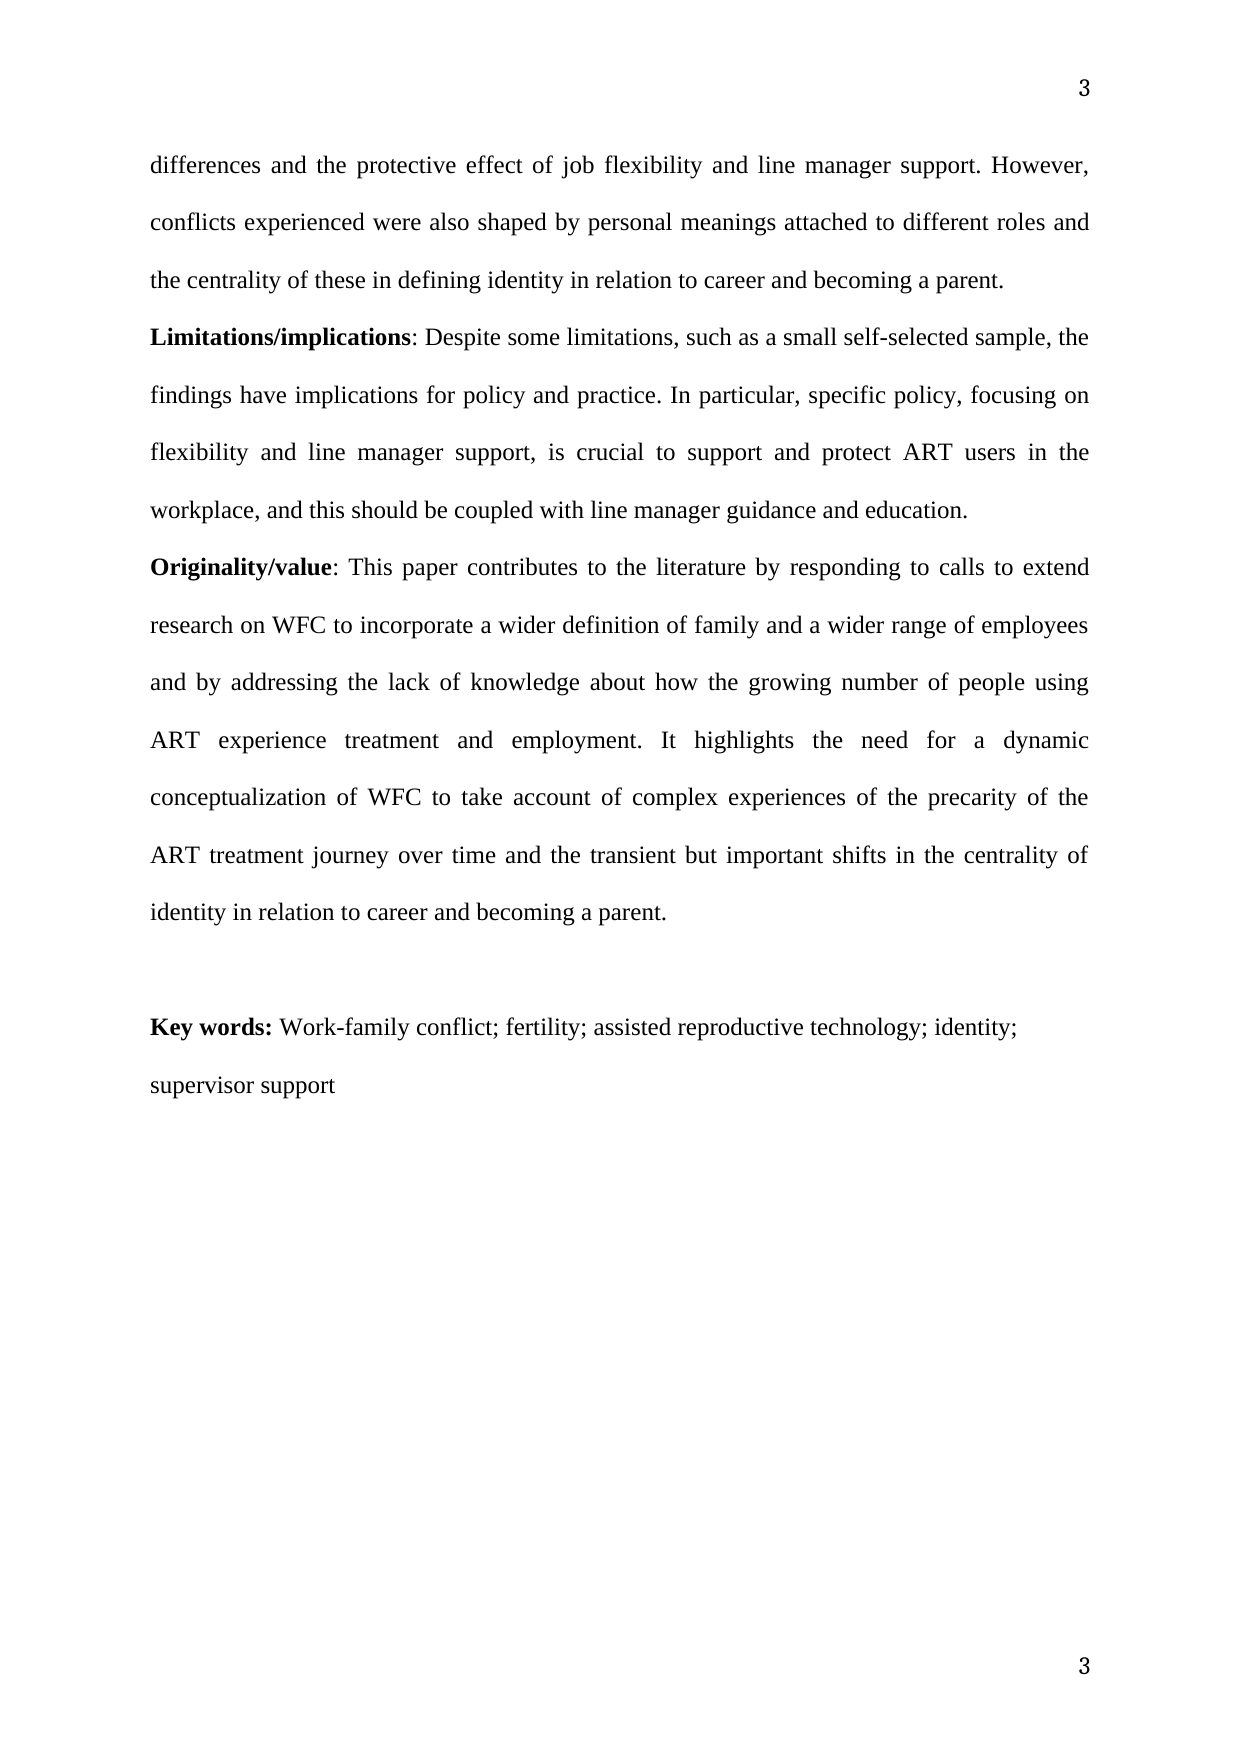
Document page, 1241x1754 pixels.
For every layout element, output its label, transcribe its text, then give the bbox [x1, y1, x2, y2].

text Originality/value: This paper contributes to the literature by responding to calls to extend research on WFC to incorporate a wider definition of family and a wider range of employees and by addressing the lack of knowledge about how the growing number of people using ART experience treatment and employment. It highlights the need for a dynamic conceptualization of WFC to take account of complex experiences of the precarity of the ART treatment journey over time and the transient but important shifts in the centrality of identity in relation to career and becoming a parent. [150, 552, 1090, 926]
text Limitations/implications: Despite some limitations, such as a small self-selected sample, the findings have implications for policy and practice. In particular, specific policy, focusing on flexibility and line manager support, is crucial to support and protect ART users in the workplace, and this should be coupled with line manager guidance and education. [150, 322, 1090, 524]
text Key words: Work-family conflict; fertility; assisted reproductive technology; identity; supervisor support [150, 1012, 1090, 1099]
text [150, 150, 1090, 294]
